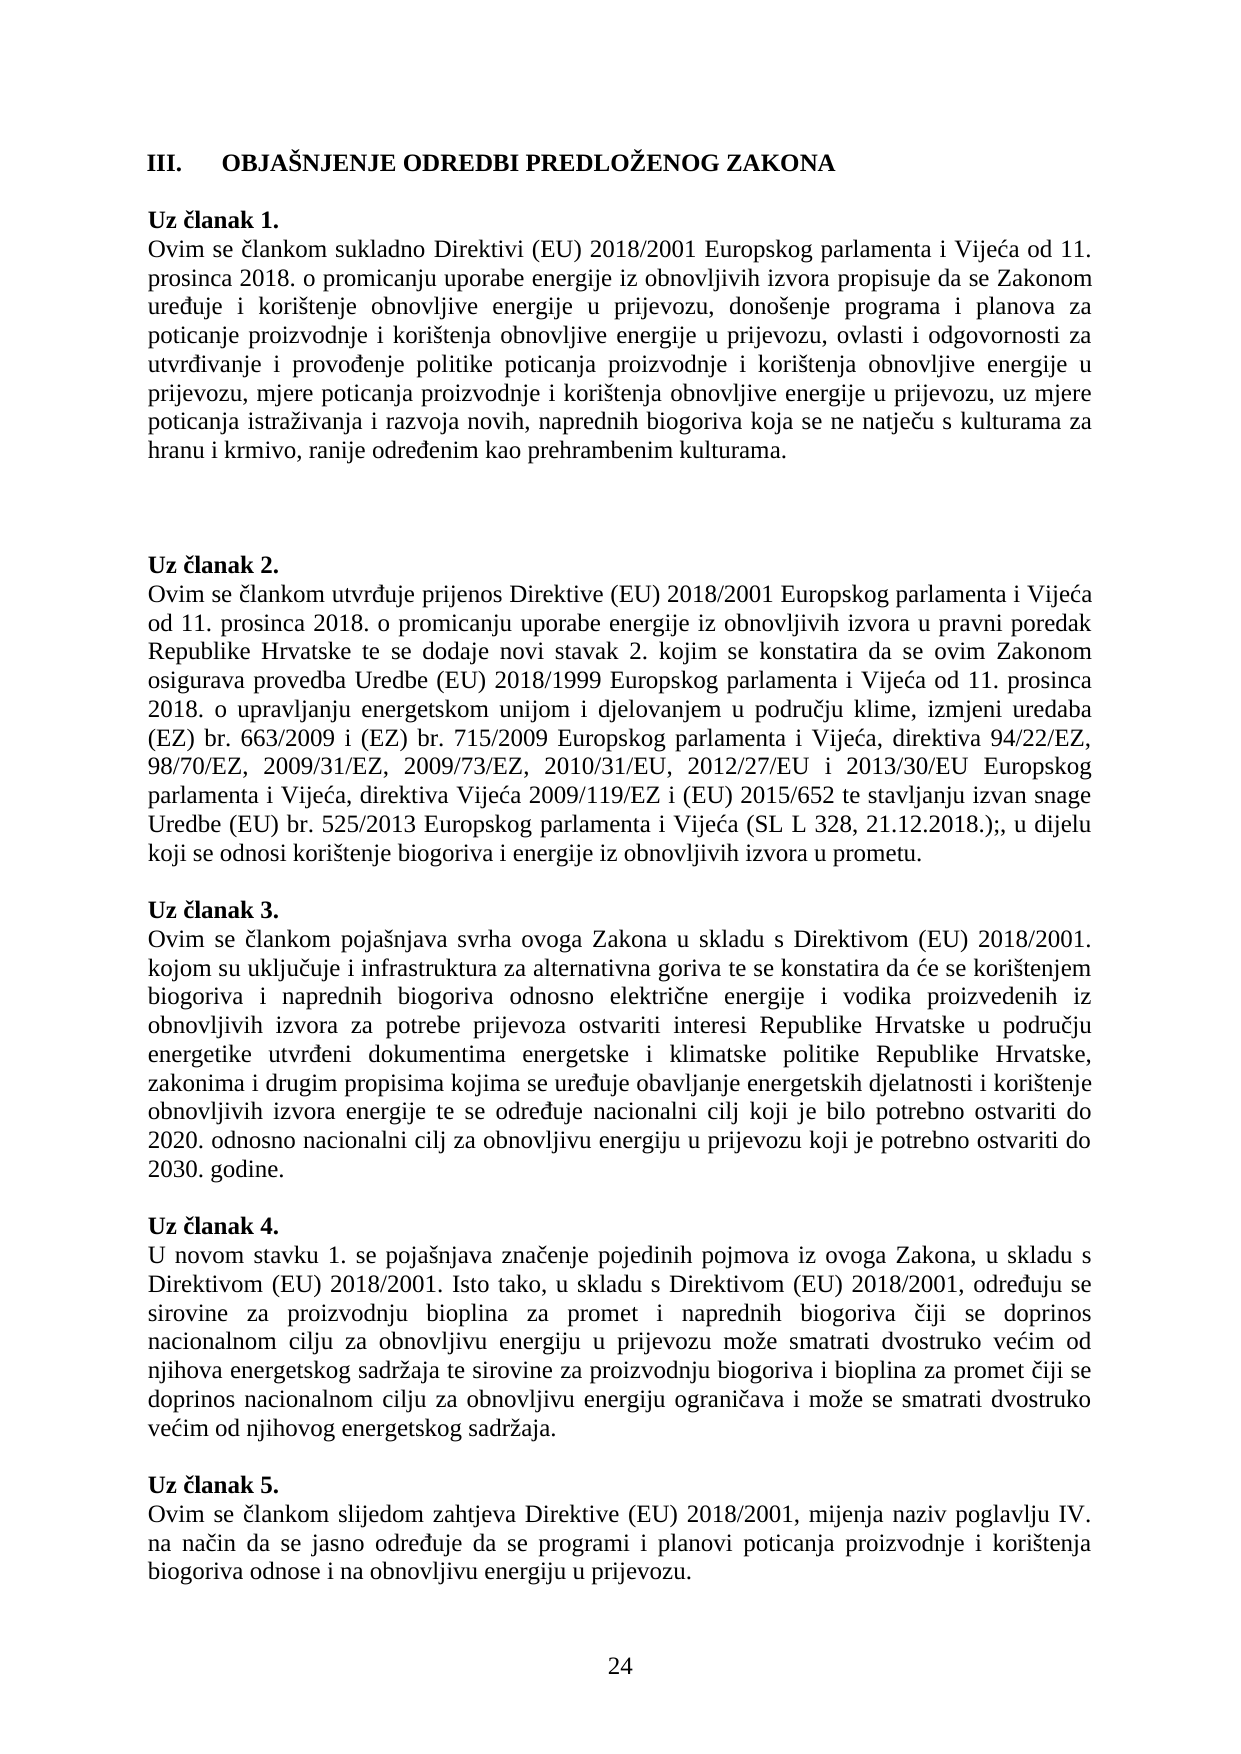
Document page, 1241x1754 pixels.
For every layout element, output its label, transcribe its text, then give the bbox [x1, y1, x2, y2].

text Uz članak 5. [148, 1470, 1093, 1499]
text Ovim se člankom utvrđuje prijenos Direktive (EU) 2018/2001 Europskog parlamenta i Vijeća od 11. prosinca 2018. o promicanju uporabe energije iz obnovljivih izvora u pravni poredak Republike Hrvatske te se dodaje novi stavak 2. kojim se konstatira da se ovim Zakonom osigurava provedba Uredbe (EU) 2018/1999 Europskog parlamenta i Vijeća od 11. prosinca 2018. o upravljanju energetskom unijom i djelovanjem u području klime, izmjeni uredaba (EZ) br. 663/2009 i (EZ) br. 715/2009 Europskog parlamenta i Vijeća, direktiva 94/22/EZ, 98/70/EZ, 2009/31/EZ, 2009/73/EZ, 2010/31/EU, 2012/27/EU i 2013/30/EU Europskog parlamenta i Vijeća, direktiva Vijeća 2009/119/EZ i (EU) 2015/652 te stavljanju izvan snage Uredbe (EU) br. 525/2013 Europskog parlamenta i Vijeća (SL L 328, 21.12.2018.);, u dijelu koji se odnosi korištenje biogoriva i energije iz obnovljivih izvora u prometu. [148, 579, 1093, 866]
text Ovim se člankom pojašnjava svrha ovoga Zakona u skladu s Direktivom (EU) 2018/2001. kojom su uključuje i infrastruktura za alternativna goriva te se konstatira da će se korištenjem biogoriva i naprednih biogoriva odnosno električne energije i vodika proizvedenih iz obnovljivih izvora za potrebe prijevoza ostvariti interesi Republike Hrvatske u području energetike utvrđeni dokumentima energetske i klimatske politike Republike Hrvatske, zakonima i drugim propisima kojima se uređuje obavljanje energetskih djelatnosti i korištenje obnovljivih izvora energije te se određuje nacionalni cilj koji je bilo potrebno ostvariti do 2020. odnosno nacionalni cilj za obnovljivu energiju u prijevozu koji je potrebno ostvariti do 2030. godine. [148, 924, 1093, 1183]
text Ovim se člankom slijedom zahtjeva Direktive (EU) 2018/2001, mijenja naziv poglavlju IV. na način da se jasno određuje da se programi i planovi poticanja proizvodnje i korištenja biogoriva odnose i na obnovljivu energiju u prijevozu. [148, 1499, 1093, 1585]
text Uz članak 4. [148, 1211, 1093, 1240]
text Ovim se člankom sukladno Direktivi (EU) 2018/2001 Europskog parlamenta i Vijeća od 11. prosinca 2018. o promicanju uporabe energije iz obnovljivih izvora propisuje da se Zakonom uređuje i korištenje obnovljive energije u prijevozu, donošenje programa i planova za poticanje proizvodnje i korištenja obnovljive energije u prijevozu, ovlasti i odgovornosti za utvrđivanje i provođenje politike poticanja proizvodnje i korištenja obnovljive energije u prijevozu, mjere poticanja proizvodnje i korištenja obnovljive energije u prijevozu, uz mjere poticanja istraživanja i razvoja novih, naprednih biogoriva koja se ne natječu s kulturama za hranu i krmivo, ranije određenim kao prehrambenim kulturama. [148, 234, 1093, 464]
text U novom stavku 1. se pojašnjava značenje pojedinih pojmova iz ovoga Zakona, u skladu s Direktivom (EU) 2018/2001. Isto tako, u skladu s Direktivom (EU) 2018/2001, određuju se sirovine za proizvodnju bioplina za promet i naprednih biogoriva čiji se doprinos nacionalnom cilju za obnovljivu energiju u prijevozu može smatrati dvostruko većim od njihova energetskog sadržaja te sirovine za proizvodnju biogoriva i bioplina za promet čiji se doprinos nacionalnom cilju za obnovljivu energiju ograničava i može se smatrati dvostruko većim od njihovog energetskog sadržaja. [148, 1240, 1093, 1441]
list OBJAŠNJENJE ODREDBI PREDLOŽENOG ZAKONA [146, 148, 1093, 176]
text Uz članak 3. [148, 895, 1093, 924]
text Uz članak 1. [148, 205, 1093, 234]
text Uz članak 2. [148, 550, 1093, 579]
